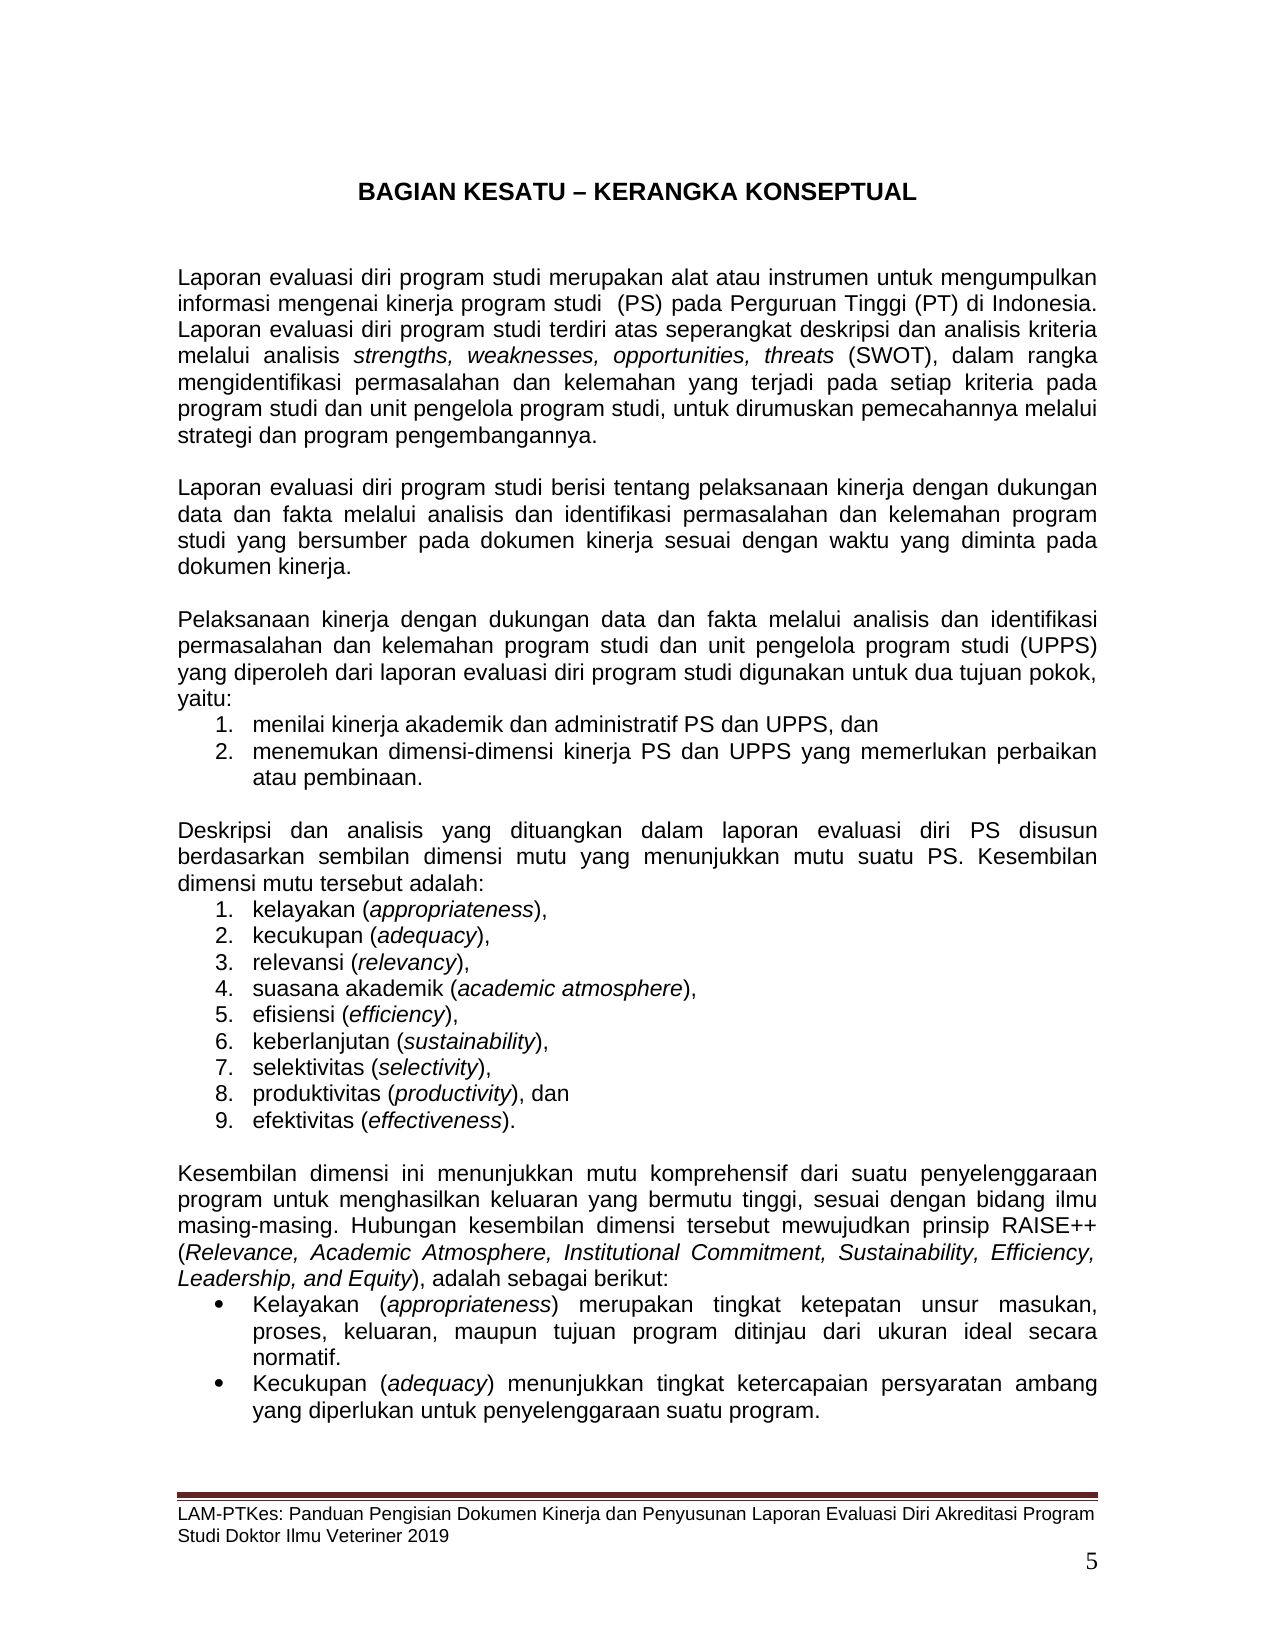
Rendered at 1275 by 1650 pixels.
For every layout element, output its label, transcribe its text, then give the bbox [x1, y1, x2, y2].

list suasana akademik (academic atmosphere), [215, 975, 1098, 1001]
list kelayakan (appropriateness), [215, 896, 1098, 922]
list efisiensi (efficiency), [215, 1001, 1098, 1028]
list produktivitas (productivity), dan [215, 1080, 1098, 1107]
text Laporan evaluasi diri program studi merupakan alat atau instrumen untuk mengumpulkan informasi mengenai kinerja program studi (PS) pada Perguruan Tinggi (PT) di Indonesia. Laporan evaluasi diri program studi terdiri atas seperangkat deskripsi dan analisis kriteria melalui analisis strengths, weaknesses, opportunities, threats (SWOT), dalam rangka mengidentifikasi permasalahan dan kelemahan yang terjadi pada setiap kriteria pada program studi dan unit pengelola program studi, untuk dirumuskan pemecahannya melalui strategi dan program pengembangannya. [177, 263, 1098, 448]
list Kecukupan (adequacy) menunjukkan tingkat ketercapaian persyaratan ambang yang diperlukan untuk penyelenggaraan suatu program. [215, 1370, 1098, 1423]
list kecukupan (adequacy), [215, 922, 1098, 949]
list selektivitas (selectivity), [215, 1054, 1098, 1080]
text Kesembilan dimensi ini menunjukkan mutu komprehensif dari suatu penyelenggaraan program untuk menghasilkan keluaran yang bermutu tinggi, sesuai dengan bidang ilmu masing-masing. Hubungan kesembilan dimensi tersebut mewujudkan prinsip RAISE++ (Relevance, Academic Atmosphere, Institutional Commitment, Sustainability, Efficiency, Leadership, and Equity), adalah sebagai berikut: [177, 1159, 1098, 1291]
subtitle BAGIAN KESATU – KERANGKA KONSEPTUAL [177, 177, 1098, 206]
list keberlanjutan (sustainability), [215, 1028, 1098, 1054]
text Laporan evaluasi diri program studi berisi tentang pelaksanaan kinerja dengan dukungan data dan fakta melalui analisis dan identifikasi permasalahan dan kelemahan program studi yang bersumber pada dokumen kinerja sesuai dengan waktu yang diminta pada dokumen kinerja. [177, 474, 1098, 580]
list menemukan dimensi-dimensi kinerja PS dan UPPS yang memerlukan perbaikan atau pembinaan. [215, 738, 1098, 791]
list Kelayakan (appropriateness) merupakan tingkat ketepatan unsur masukan, proses, keluaran, maupun tujuan program ditinjau dari ukuran ideal secara normatif. [215, 1291, 1098, 1370]
list relevansi (relevancy), [215, 949, 1098, 975]
text Pelaksanaan kinerja dengan dukungan data dan fakta melalui analisis dan identifikasi permasalahan dan kelemahan program studi dan unit pengelola program studi (UPPS) yang diperoleh dari laporan evaluasi diri program studi digunakan untuk dua tujuan pokok, yaitu: [177, 606, 1098, 711]
list efektivitas (effectiveness). [215, 1107, 1098, 1133]
list menilai kinerja akademik dan administratif PS dan UPPS, dan [215, 711, 1098, 738]
text Deskripsi dan analisis yang dituangkan dalam laporan evaluasi diri PS disusun berdasarkan sembilan dimensi mutu yang menunjukkan mutu suatu PS. Kesembilan dimensi mutu tersebut adalah: [177, 817, 1098, 896]
